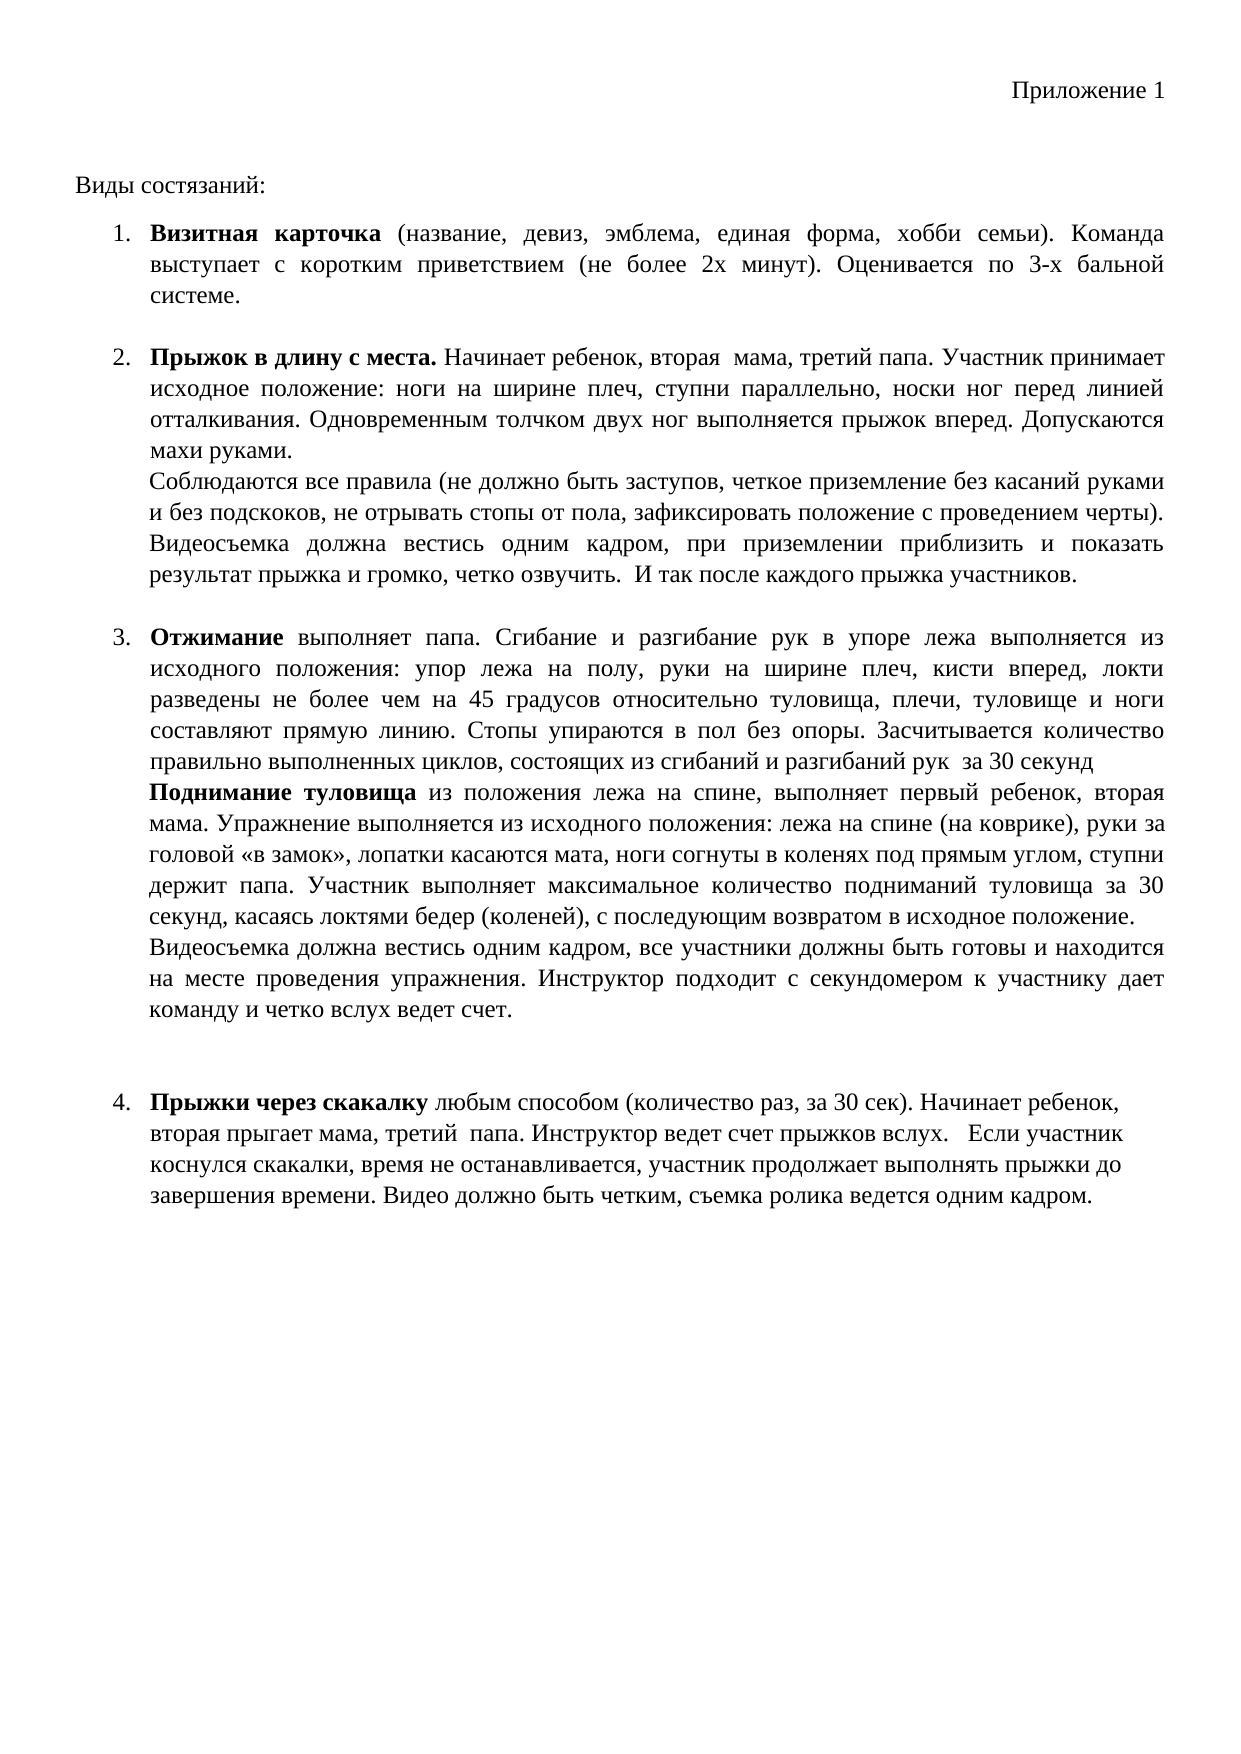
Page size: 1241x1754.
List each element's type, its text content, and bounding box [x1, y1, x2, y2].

list Визитная карточка (название, девиз, эмблема, единая форма, хобби семьи). Команда выступает с коротким приветствием (не более 2х минут). Оценивается по 3-х бальной системе. [112, 218, 1165, 309]
text Виды состязаний: [75, 170, 1165, 199]
text Соблюдаются все правила (не должно быть заступов, четкое приземление без касаний руками и без подскоков, не отрывать стопы от пола, зафиксировать положение с проведением черты). Видеосъемка должна вестись одним кадром, при приземлении приблизить и показать результат прыжка и громко, четко озвучить. И так после каждого прыжка участников. [149, 466, 1165, 588]
text Видеосъемка должна вестись одним кадром, все участники должны быть готовы и находится на месте проведения упражнения. Инструктор подходит с секундомером к участнику дает команду и четко вслух ведет счет. [149, 932, 1165, 1023]
list Прыжки через скакалку любым способом (количество раз, за 30 сек). Начинает ребенок, вторая прыгает мама, третий папа. Инструктор ведет счет прыжков вслух. Если участник коснулся скакалки, время не останавливается, участник продолжает выполнять прыжки до завершения времени. Видео должно быть четким, съемка ролика ведется одним кадром. [112, 1087, 1165, 1209]
text Приложение 1 [75, 75, 1165, 104]
text Поднимание туловища из положения лежа на спине, выполняет первый ребенок, вторая мама. Упражнение выполняется из исходного положения: лежа на спине (на коврике), руки за головой «в замок», лопатки касаются мата, ноги согнуты в коленях под прямым углом, ступни держит папа. Участник выполняет максимальное количество подниманий туловища за 30 секунд, касаясь локтями бедер (коленей), с последующим возвратом в исходное положение. [149, 899, 1165, 930]
list Прыжок в длину с места. Начинает ребенок, вторая мама, третий папа. Участник принимает исходное положение: ноги на ширине плеч, ступни параллельно, носки ног перед линией отталкивания. Одновременным толчком двух ног выполняется прыжок вперед. Допускаются махи руками. [112, 342, 1165, 464]
list Отжимание выполняет папа. Сгибание и разгибание рук в упоре лежа выполняется из исходного положения: упор лежа на полу, руки на ширине плеч, кисти вперед, локти разведены не более чем на 45 градусов относительно туловища, плечи, туловище и ноги составляют прямую линию. Стопы упираются в пол без опоры. Засчитывается количество правильно выполненных циклов, состоящих из сгибаний и разгибаний рук за 30 секунд [112, 622, 1165, 774]
